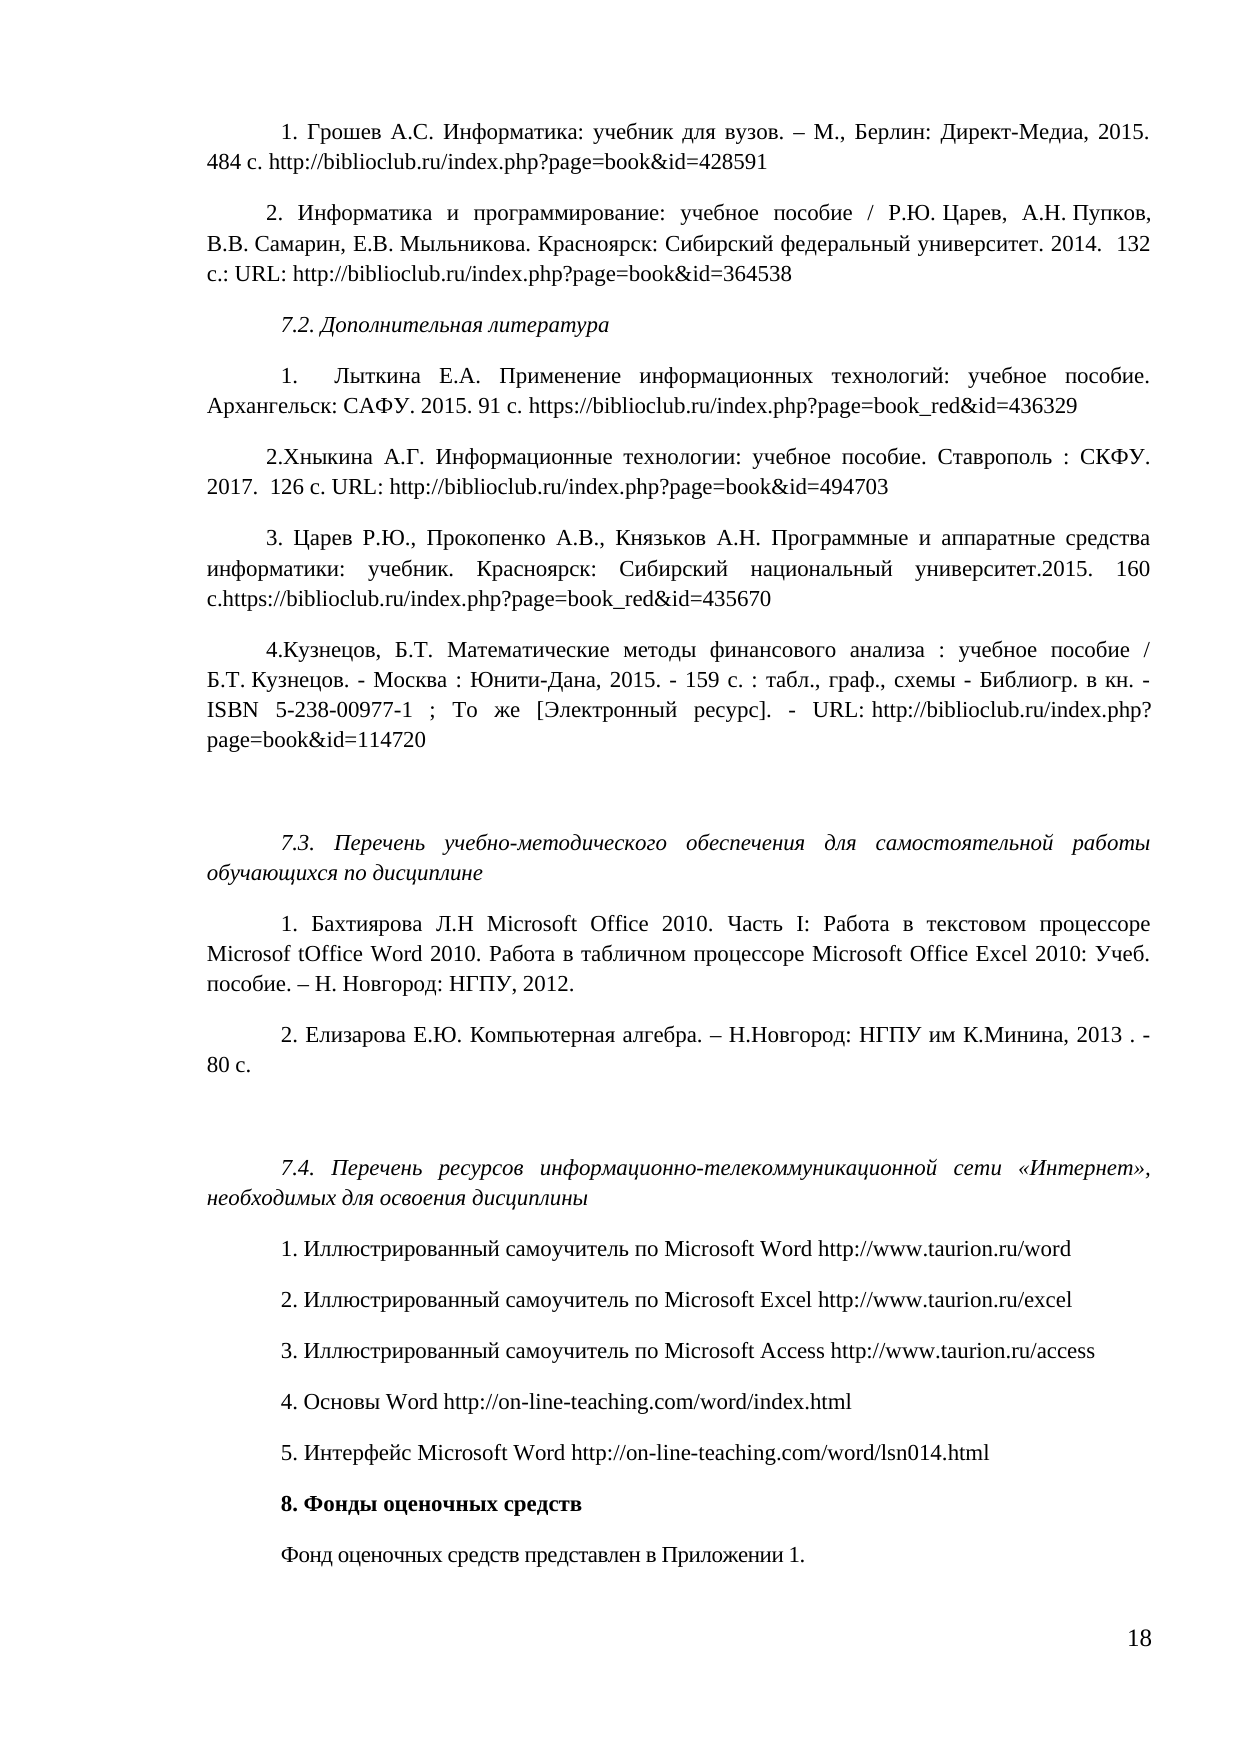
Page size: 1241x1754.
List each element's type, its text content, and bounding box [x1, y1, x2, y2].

text 2. Елизарова Е.Ю. Компьютерная алгебра. – Н.Новгород: НГПУ им К.Минина, 2013 . -80 с. [207, 1021, 1152, 1078]
text 3. Иллюстрированный самоучитель по Microsoft Access http://www.taurion.ru/access [207, 1337, 1152, 1363]
text Фонд оценочных средств представлен в Приложении 1. [207, 1541, 1152, 1567]
text 5. Интерфейс Microsoft Word http://on-line-teaching.com/word/lsn014.html [207, 1439, 1152, 1465]
text 7.2. Дополнительная литература [207, 311, 1152, 337]
text 4. Основы Word http://on-line-teaching.com/word/index.html [207, 1388, 1152, 1414]
text 8. Фонды оценочных средств [207, 1490, 1152, 1516]
text 1. Бахтиярова Л.Н Microsoft Office 2010. Часть I: Работа в текстовом процессоре Microsof tOffice Word 2010. Работа в табличном процессоре Microsoft Office Excel 2010: Учеб. пособие. – Н. Новгород: НГПУ, 2012. [207, 910, 1152, 997]
text 1. Иллюстрированный самоучитель по Microsoft Word http://www.taurion.ru/word [207, 1235, 1152, 1261]
text 2. Иллюстрированный самоучитель по Microsoft Excel http://www.taurion.ru/excel [207, 1286, 1152, 1312]
text 1. Грошев А.С. Информатика: учебник для вузов. – М., Берлин: Директ-Медиа, 2015. 484 с. http://biblioclub.ru/index.php?page=book&id=428591 [207, 118, 1152, 175]
text 3. Царев Р.Ю., Прокопенко А.В., Князьков А.Н. Программные и аппаратные средства информатики: учебник. Красноярск: Сибирский национальный университет.2015. 160 с.https://biblioclub.ru/index.php?page=book_red&id=435670 [207, 524, 1152, 611]
text 1. Лыткина Е.А. Применение информационных технологий: учебное пособие. Архангельск: САФУ. 2015. 91 с. https://biblioclub.ru/index.php?page=book_red&id=436329 [207, 362, 1152, 418]
text 4.Кузнецов, Б.Т. Математические методы финансового анализа : учебное пособие / Б.Т. Кузнецов. - Москва : Юнити-Дана, 2015. - 159 с. : табл., граф., схемы - Библиогр. в кн. - ISBN 5-238-00977-1 ; То же [Электронный ресурс]. - URL: http://biblioclub.ru/index.php?page=book&id=114720 [207, 636, 1152, 753]
text 7.3. Перечень учебно-методического обеспечения для самостоятельной работы обучающихся по дисциплине [207, 828, 1152, 885]
text 2.Хныкина А.Г. Информационные технологии: учебное пособие. Ставрополь : СКФУ. 2017. 126 с. URL: http://biblioclub.ru/index.php?page=book&id=494703 [207, 443, 1152, 500]
text 2. Информатика и программирование: учебное пособие / Р.Ю. Царев, А.Н. Пупков, В.В. Самарин, Е.В. Мыльникова. Красноярск: Сибирский федеральный университет. 2014. 132 с.: URL: http://biblioclub.ru/index.php?page=book&id=364538 [207, 199, 1152, 286]
text 7.4. Перечень ресурсов информационно-телекоммуникационной сети «Интернет», необходимых для освоения дисциплины [207, 1153, 1152, 1210]
